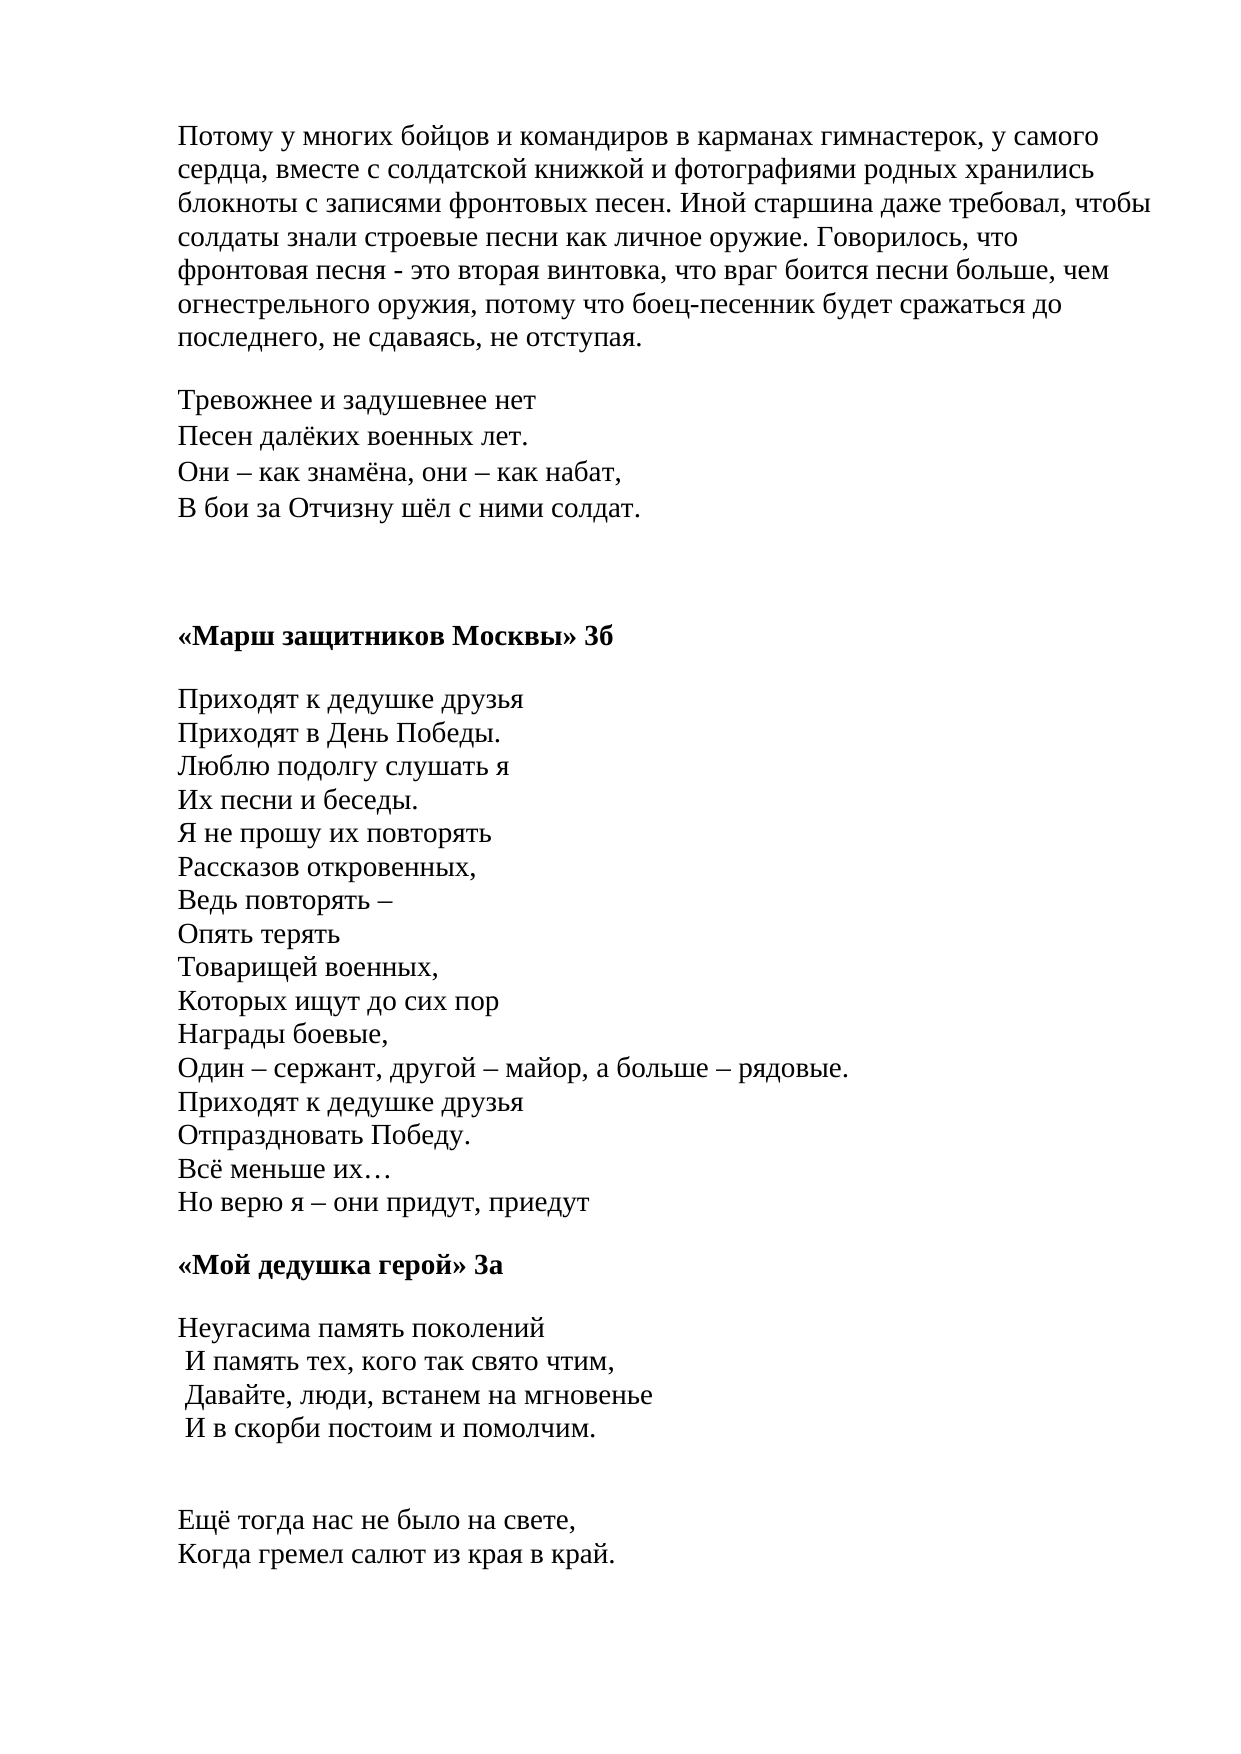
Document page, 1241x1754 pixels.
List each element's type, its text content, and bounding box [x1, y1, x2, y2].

text И память тех, кого так свято чтим, Давайте, люди, встанем на мгновенье И в скорби постоим и помолчим. [177, 1343, 1152, 1444]
text «Марш защитников Москвы» 3б [177, 618, 1152, 652]
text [177, 1502, 1152, 1569]
text Приходят к дедушке друзья [177, 681, 1152, 715]
text Тревожнее и задушевнее нет Песен далёких военных лет. Они – как знамёна, они – как набат, В бои за Отчизну шёл с ними солдат. [177, 382, 1152, 524]
text «Мой дедушка герой» 3а [177, 1247, 1152, 1281]
text Неугасима память поколений [177, 1310, 1152, 1343]
text Приходят в День Победы. Люблю подолгу слушать я Их песни и беседы. Я не прошу их повторять Рассказов откровенных, Ведь повторять – Опять терять Товарищей военных, Которых ищут до сих пор Награды боевые, Один – сержант, другой – майор, а больше – рядовые. Приходят к дедушке друзья Отпраздновать Победу. Всё меньше их… Но верю я – они придут, приедут [177, 715, 1152, 1218]
text Потому у многих бойцов и командиров в карманах гимнастерок, у самого сердца, вместе с солдатской книжкой и фотографиями родных хранились блокноты с записями фронтовых песен. Иной старшина даже требовал, чтобы солдаты знали строевые песни как личное оружие. Говорилось, что фронтовая песня - это вторая винтовка, что враг боится песни больше, чем огнестрельного оружия, потому что боец-песенник будет сражаться до последнего, не сдаваясь, не отступая. [177, 118, 1152, 353]
